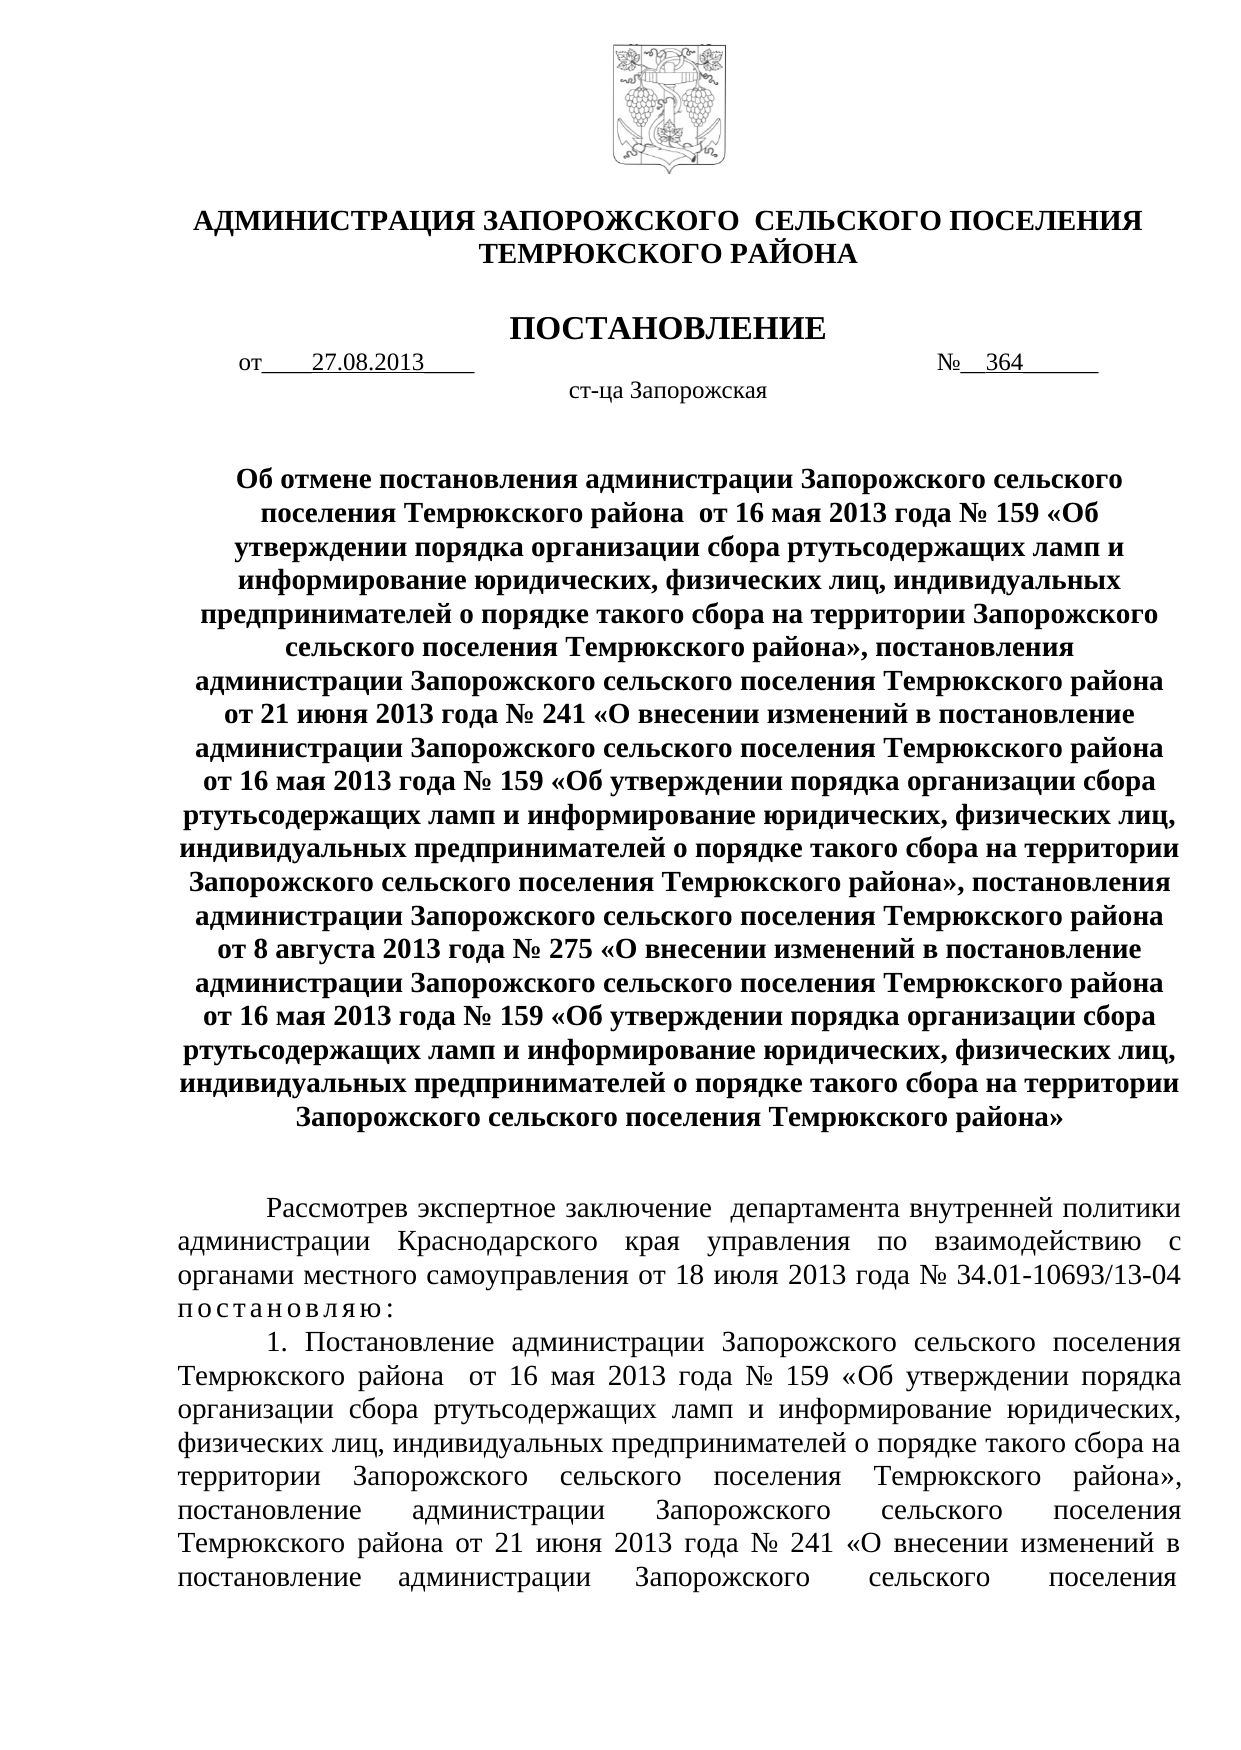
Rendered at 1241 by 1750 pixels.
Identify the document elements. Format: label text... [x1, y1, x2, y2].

text 1. Постановление администрации Запорожского сельского поселения Темрюкского района от 16 мая 2013 года № 159 «Об утверждении порядка организации сбора ртутьсодержащих ламп и информирование юридических, физических лиц, индивидуальных предпринимателей о порядке такого сбора на территории Запорожского сельского поселения Темрюкского района», постановление администрации Запорожского сельского поселения Темрюкского района от 21 июня 2013 года № 241 «О внесении изменений в постановление администрации Запорожского сельского поселения [177, 1324, 1182, 1592]
picture [609, 44, 727, 174]
text Запорожского сельского поселения Темрюкского района» [177, 1099, 1182, 1132]
table_header АДМИНИСТРАЦИЯ ЗАПОРОЖСКОГО СЕЛЬСКОГО ПОСЕЛЕНИЯ ТЕМРЮКСКОГО РАЙОНА ПОСТАНОВЛЕНИЕ от____27.08.2013____ №__364______ ст-ца Запорожская [155, 44, 1181, 404]
text Рассмотрев экспертное заключение департамента внутренней политики администрации Краснодарского края управления по взаимодействию с органами местного самоуправления от 18 июля 2013 года № 34.01-10693/13-04 постановляю: [177, 1190, 1182, 1324]
text Запорожского сельского поселения Темрюкского района», постановления администрации Запорожского сельского поселения Темрюкского района от 8 августа 2013 года № 275 «О внесении изменений в постановление администрации Запорожского сельского поселения Темрюкского района от 16 мая 2013 года № 159 «Об утверждении порядка организации сбора ртутьсодержащих ламп и информирование юридических, физических лиц, индивидуальных предпринимателей о порядке такого сбора на территории [177, 864, 1182, 1099]
text Об отмене постановления администрации Запорожского сельского поселения Темрюкского района от 16 мая 2013 года № 159 «Об утверждении порядка организации сбора ртутьсодержащих ламп и информирование юридических, физических лиц, индивидуальных предпринимателей о порядке такого сбора на территории Запорожского сельского поселения Темрюкского района», постановления администрации Запорожского сельского поселения Темрюкского района от 21 июня 2013 года № 241 «О внесении изменений в постановление администрации Запорожского сельского поселения Темрюкского района от 16 мая 2013 года № 159 «Об утверждении порядка организации сбора ртутьсодержащих ламп и информирование юридических, физических лиц, индивидуальных предпринимателей о порядке такого сбора на территории [177, 462, 1182, 864]
